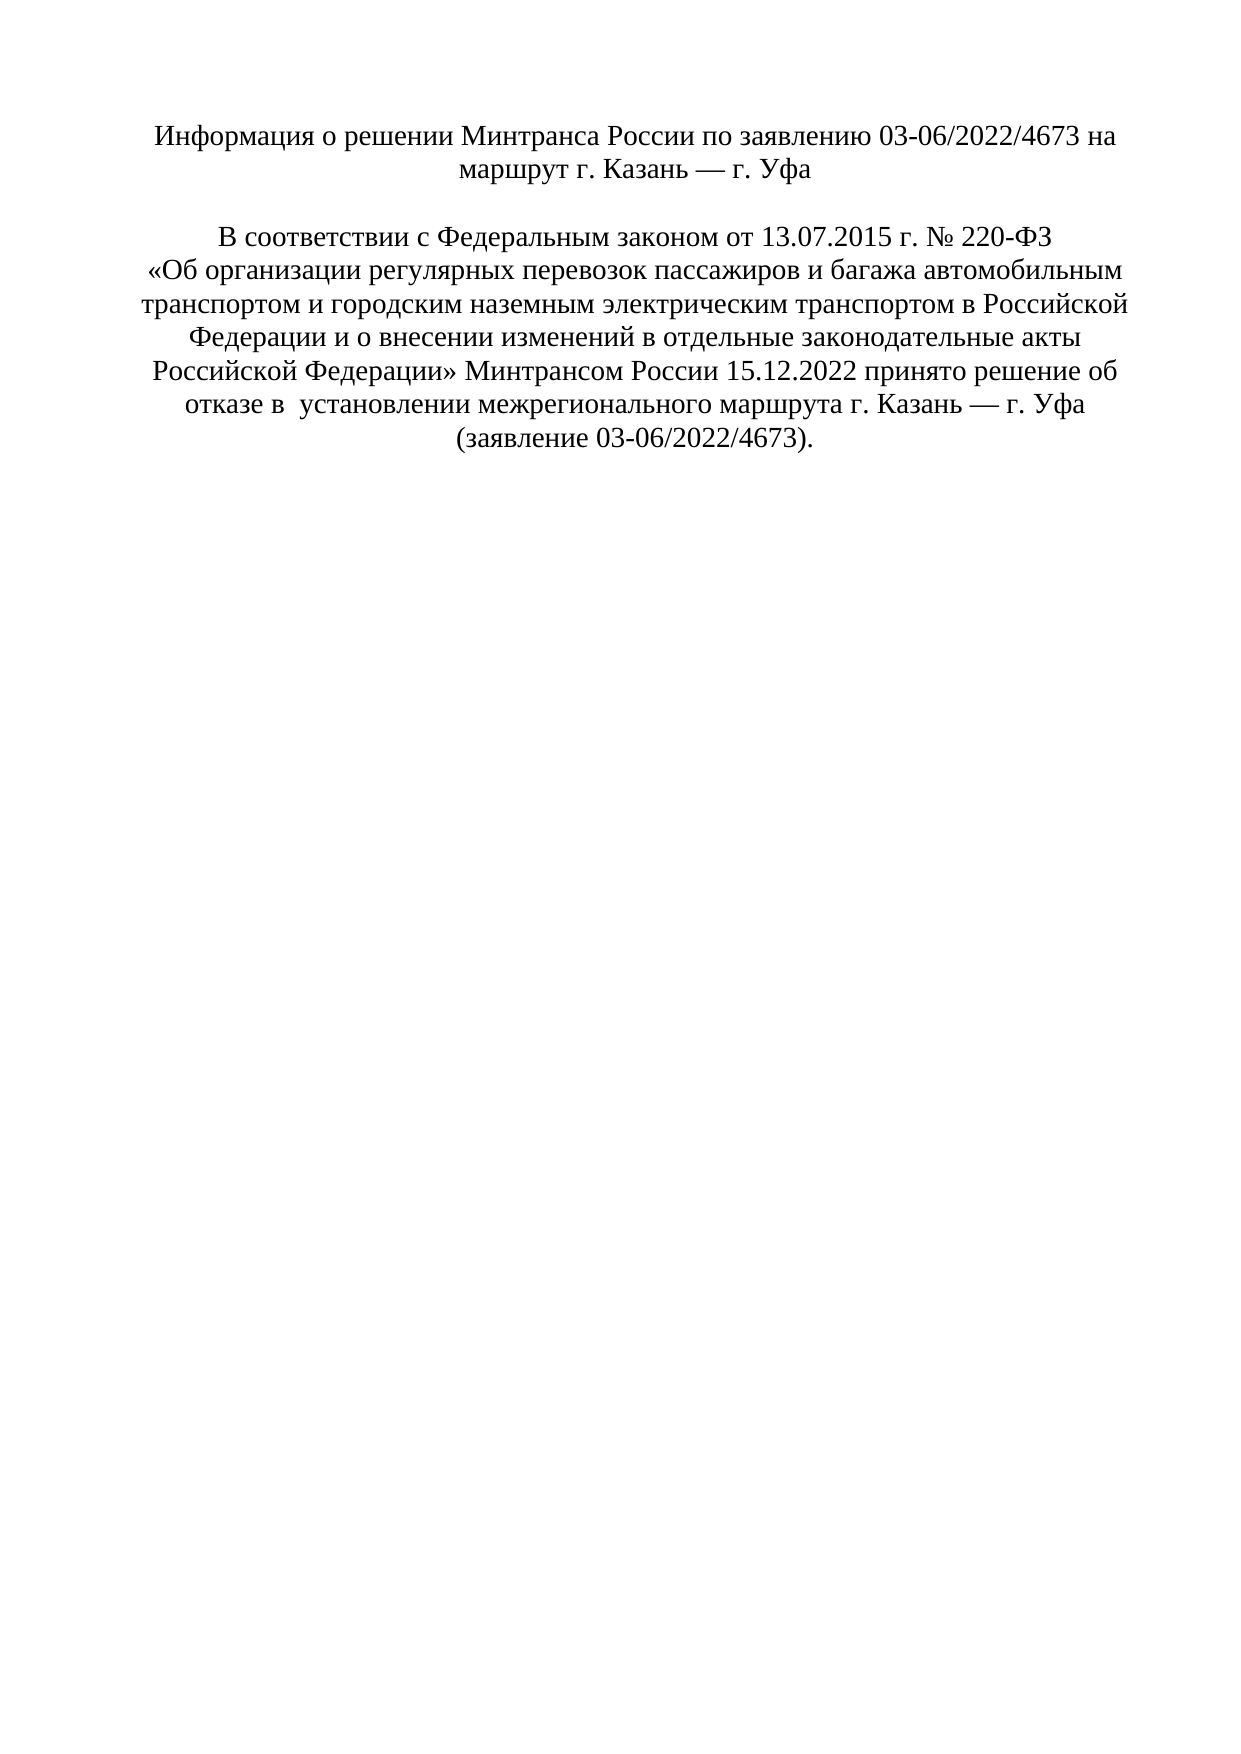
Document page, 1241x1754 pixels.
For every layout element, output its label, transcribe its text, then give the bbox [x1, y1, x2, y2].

text В соответствии с Федеральным законом от 13.07.2015 г. № 220-ФЗ «Об организации регулярных перевозок пассажиров и багажа автомобильным транспортом и городским наземным электрическим транспортом в Российской Федерации и о внесении изменений в отдельные законодательные акты Российской Федерации» Минтрансом России 15.12.2022 принято решение об отказе в установлении межрегионального маршрута г. Казань — г. Уфа (заявление 03-06/2022/4673). [118, 219, 1152, 453]
text Информация о решении Минтранса России по заявлению 03-06/2022/4673 на маршрут г. Казань — г. Уфа [118, 118, 1152, 185]
